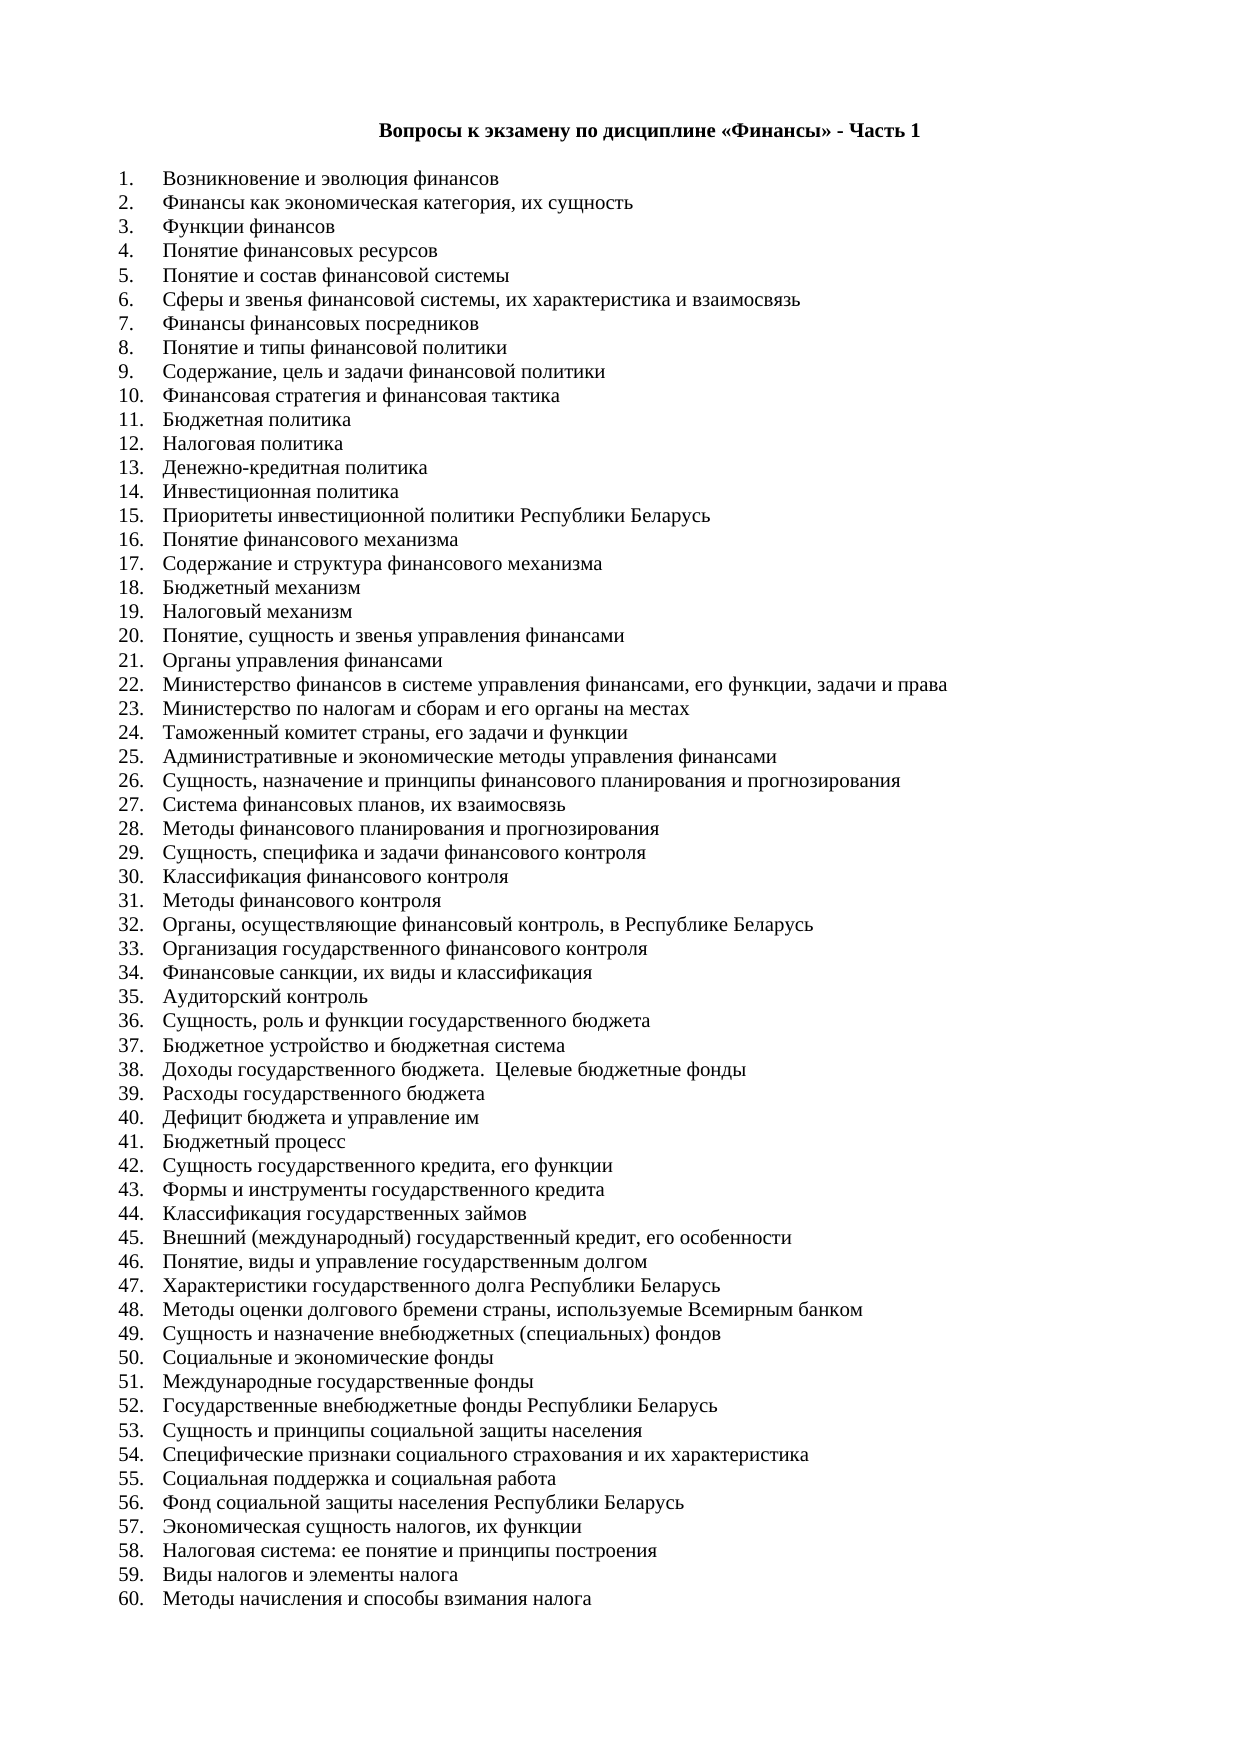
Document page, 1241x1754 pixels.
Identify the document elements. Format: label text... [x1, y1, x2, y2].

list Понятие и состав финансовой системы [118, 262, 1181, 287]
list Бюджетный процесс [118, 1129, 1181, 1153]
list Налоговая система: ее понятие и принципы построения [118, 1538, 1181, 1562]
list Сущность государственного кредита, его функции [118, 1153, 1181, 1177]
list Бюджетная политика [118, 407, 1181, 431]
list Сферы и звенья финансовой системы, их характеристика и взаимосвязь [118, 287, 1181, 311]
list Понятие, виды и управление государственным долгом [118, 1249, 1181, 1273]
list Экономическая сущность налогов, их функции [118, 1514, 1181, 1538]
list Приоритеты инвестиционной политики Республики Беларусь [118, 503, 1181, 527]
list Понятие финансовых ресурсов [118, 238, 1181, 262]
list Доходы государственного бюджета. Целевые бюджетные фонды [118, 1057, 1181, 1081]
list Методы начисления и способы взимания налога [118, 1586, 1181, 1610]
list Финансы финансовых посредников [118, 311, 1181, 335]
list Органы управления финансами [118, 647, 1181, 672]
list Аудиторский контроль [118, 984, 1181, 1008]
list Организация государственного финансового контроля [118, 936, 1181, 960]
list Инвестиционная политика [118, 479, 1181, 503]
list Характеристики государственного долга Республики Беларусь [118, 1273, 1181, 1297]
list Социальные и экономические фонды [118, 1345, 1181, 1369]
list Органы, осуществляющие финансовый контроль, в Республике Беларусь [118, 912, 1181, 936]
list Дефицит бюджета и управление им [118, 1105, 1181, 1129]
list Расходы государственного бюджета [118, 1081, 1181, 1105]
list Внешний (международный) государственный кредит, его особенности [118, 1225, 1181, 1249]
list Содержание и структура финансового механизма [118, 551, 1181, 575]
list Классификация финансового контроля [118, 864, 1181, 888]
list Сущность, специфика и задачи финансового контроля [118, 840, 1181, 864]
list Финансы как экономическая категория, их сущность [118, 190, 1181, 214]
list Административные и экономические методы управления финансами [118, 744, 1181, 768]
list Министерство финансов в системе управления финансами, его функции, задачи и права [118, 672, 1181, 696]
list Налоговая политика [118, 431, 1181, 455]
list Сущность, роль и функции государственного бюджета [118, 1008, 1181, 1032]
list Социальная поддержка и социальная работа [118, 1466, 1181, 1490]
list Финансовые санкции, их виды и классификация [118, 960, 1181, 984]
list Финансовая стратегия и финансовая тактика [118, 383, 1181, 407]
list Денежно-кредитная политика [118, 455, 1181, 479]
list Виды налогов и элементы налога [118, 1562, 1181, 1586]
list Сущность и назначение внебюджетных (специальных) фондов [118, 1321, 1181, 1345]
list Министерство по налогам и сборам и его органы на местах [118, 696, 1181, 720]
list Классификация государственных займов [118, 1201, 1181, 1225]
list Бюджетный механизм [118, 575, 1181, 599]
list Сущность и принципы социальной защиты населения [118, 1417, 1181, 1442]
list Методы финансового контроля [118, 888, 1181, 912]
list Содержание, цель и задачи финансовой политики [118, 359, 1181, 383]
list Понятие финансового механизма [118, 527, 1181, 551]
list Бюджетное устройство и бюджетная система [118, 1032, 1181, 1057]
list Возникновение и эволюция финансов [118, 166, 1181, 190]
list Формы и инструменты государственного кредита [118, 1177, 1181, 1201]
list Система финансовых планов, их взаимосвязь [118, 792, 1181, 816]
list Методы оценки долгового бремени страны, используемые Всемирным банком [118, 1297, 1181, 1321]
list Таможенный комитет страны, его задачи и функции [118, 720, 1181, 744]
list Методы финансового планирования и прогнозирования [118, 816, 1181, 840]
text Вопросы к экзамену по дисциплине «Финансы» - Часть 1 [118, 118, 1181, 142]
list Понятие, сущность и звенья управления финансами [118, 623, 1181, 647]
list Сущность, назначение и принципы финансового планирования и прогнозирования [118, 768, 1181, 792]
list Международные государственные фонды [118, 1369, 1181, 1393]
list Государственные внебюджетные фонды Республики Беларусь [118, 1393, 1181, 1417]
list Понятие и типы финансовой политики [118, 335, 1181, 359]
list Функции финансов [118, 214, 1181, 238]
list Специфические признаки социального страхования и их характеристика [118, 1442, 1181, 1466]
list Налоговый механизм [118, 599, 1181, 623]
list Фонд социальной защиты населения Республики Беларусь [118, 1490, 1181, 1514]
